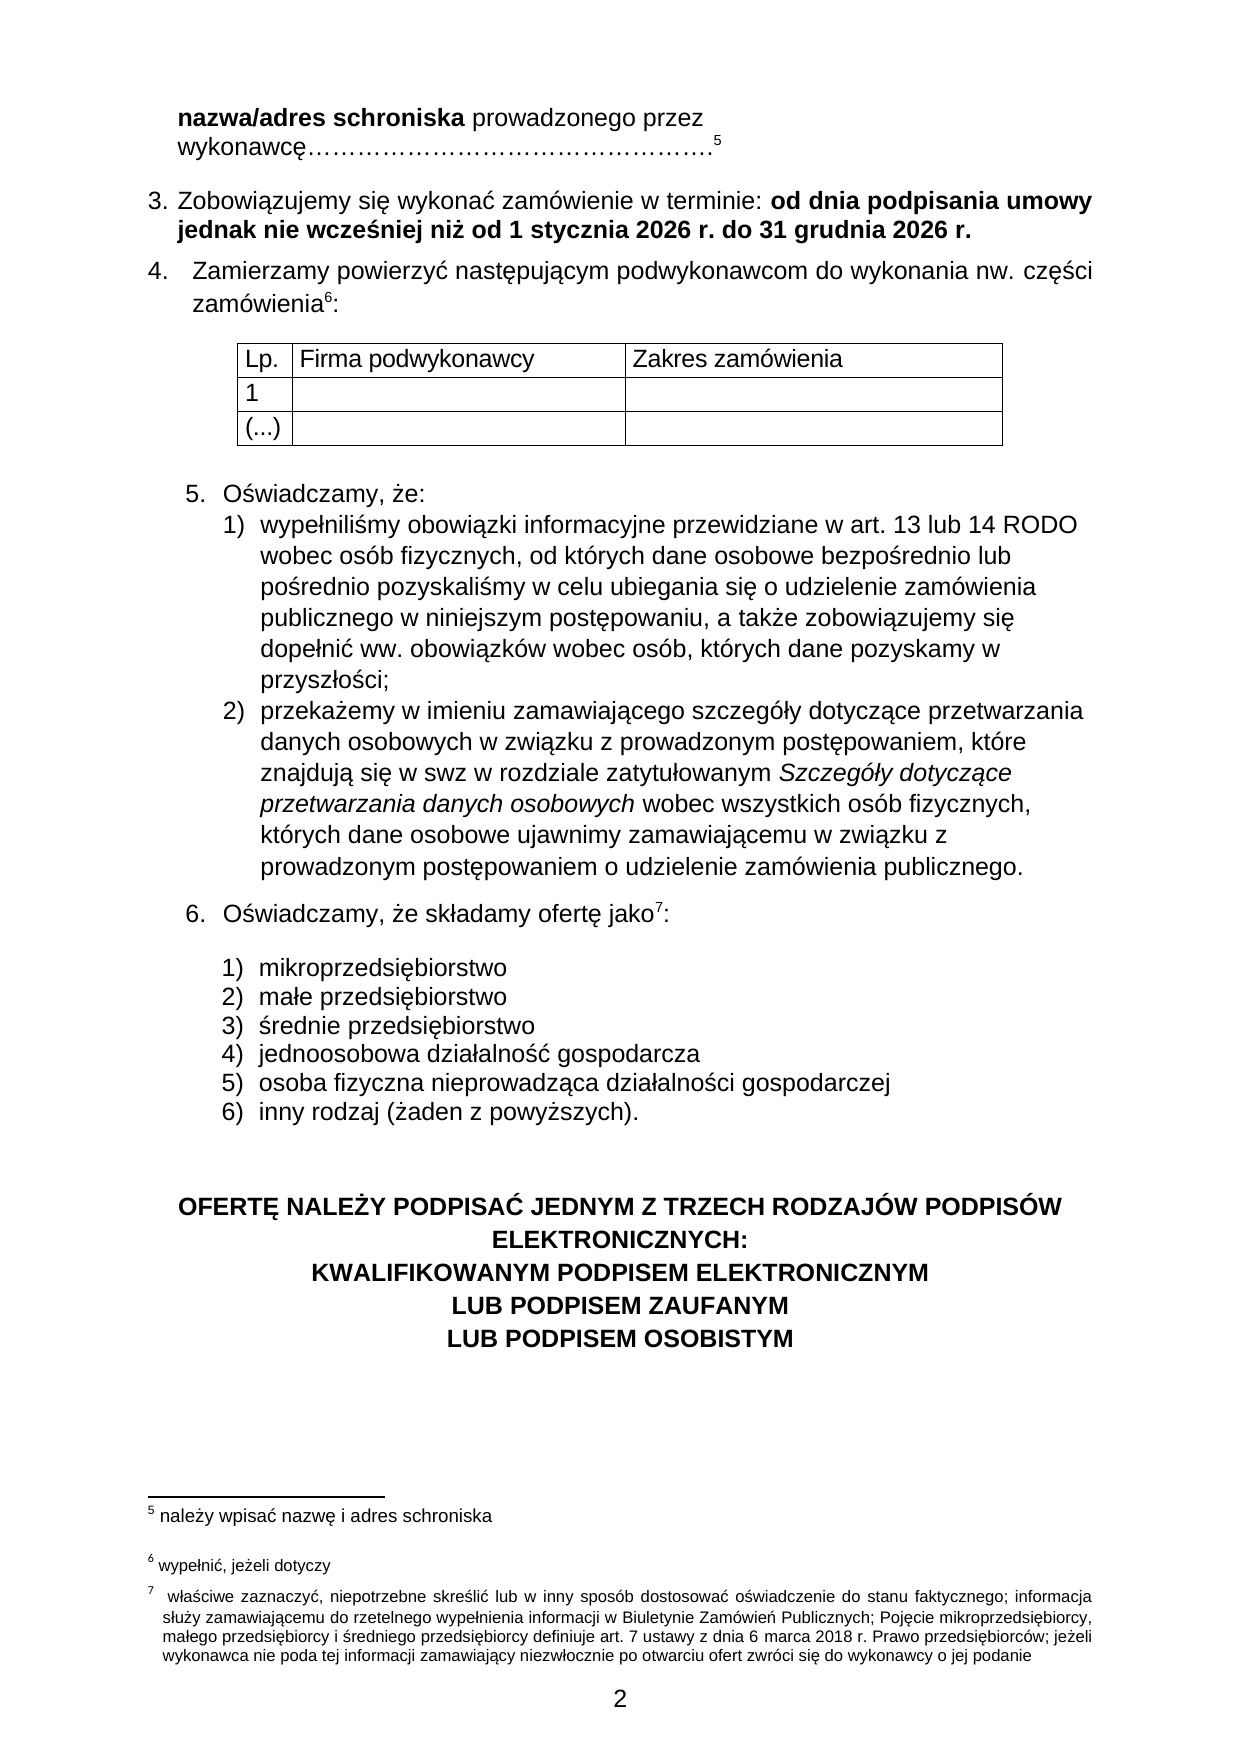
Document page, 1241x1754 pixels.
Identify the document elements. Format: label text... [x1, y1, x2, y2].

table_cell [626, 412, 1002, 445]
list mikroprzedsiębiorstwo [221, 953, 1093, 982]
list osoba fizyczna nieprowadząca działalności gospodarczej [221, 1068, 1093, 1097]
list Zamierzamy powierzyć następującym podwykonawcom do wykonania nw. części zamówienia: [148, 256, 1093, 318]
list małe przedsiębiorstwo [221, 982, 1093, 1011]
list przekażemy w imieniu zamawiającego szczegóły dotyczące przetwarzania danych osobowych w związku z prowadzonym postępowaniem, które znajdują się w swz w rozdziale zatytułowanym Szczegóły dotyczące przetwarzania danych osobowych wobec wszystkich osób fizycznych, których dane osobowe ujawnimy zamawiającemu w związku z prowadzonym postępowaniem o udzielenie zamówienia publicznego. [223, 696, 1093, 880]
list Oświadczamy, że składamy ofertę jako: [185, 899, 1093, 928]
text nazwa/adres schroniska prowadzonego przez wykonawcę…………………………………………. [177, 103, 1093, 161]
text LUB PODPISEM ZAUFANYM [148, 1291, 1093, 1319]
text LUB PODPISEM OSOBISTYM [148, 1324, 1093, 1352]
list wypełniliśmy obowiązki informacyjne przewidziane w art. 13 lub 14 RODO wobec osób fizycznych, od których dane osobowe bezpośrednio lub pośrednio pozyskaliśmy w celu ubiegania się o udzielenie zamówienia publicznego w niniejszym postępowaniu, a także zobowiązujemy się dopełnić ww. obowiązków wobec osób, których dane pozyskamy w przyszłości; [223, 510, 1093, 694]
table_cell [293, 378, 625, 411]
table_cell [293, 412, 625, 445]
list Oświadczamy, że: [185, 479, 1093, 508]
text KWALIFIKOWANYM PODPISEM ELEKTRONICZNYM [148, 1258, 1093, 1286]
table_header Firma podwykonawcy [293, 344, 625, 377]
table_cell 1 [238, 378, 292, 411]
list Zobowiązujemy się wykonać zamówienie w terminie: od dnia podpisania umowy jednak nie wcześniej niż od 1 stycznia 2026 r. do 31 grudnia 2026 r. [148, 186, 1093, 243]
list inny rodzaj (żaden z powyższych). [221, 1097, 1093, 1126]
list jednoosobowa działalność gospodarcza [221, 1039, 1093, 1068]
table_cell (...) [238, 412, 292, 445]
table_cell [626, 378, 1002, 411]
list średnie przedsiębiorstwo [221, 1011, 1093, 1039]
table_header Lp. [238, 344, 292, 377]
text OFERTĘ NALEŻY PODPISAĆ JEDNYM Z TRZECH RODZAJÓW PODPISÓW ELEKTRONICZNYCH: [148, 1192, 1093, 1253]
table_header Zakres zamówienia [626, 344, 1002, 377]
